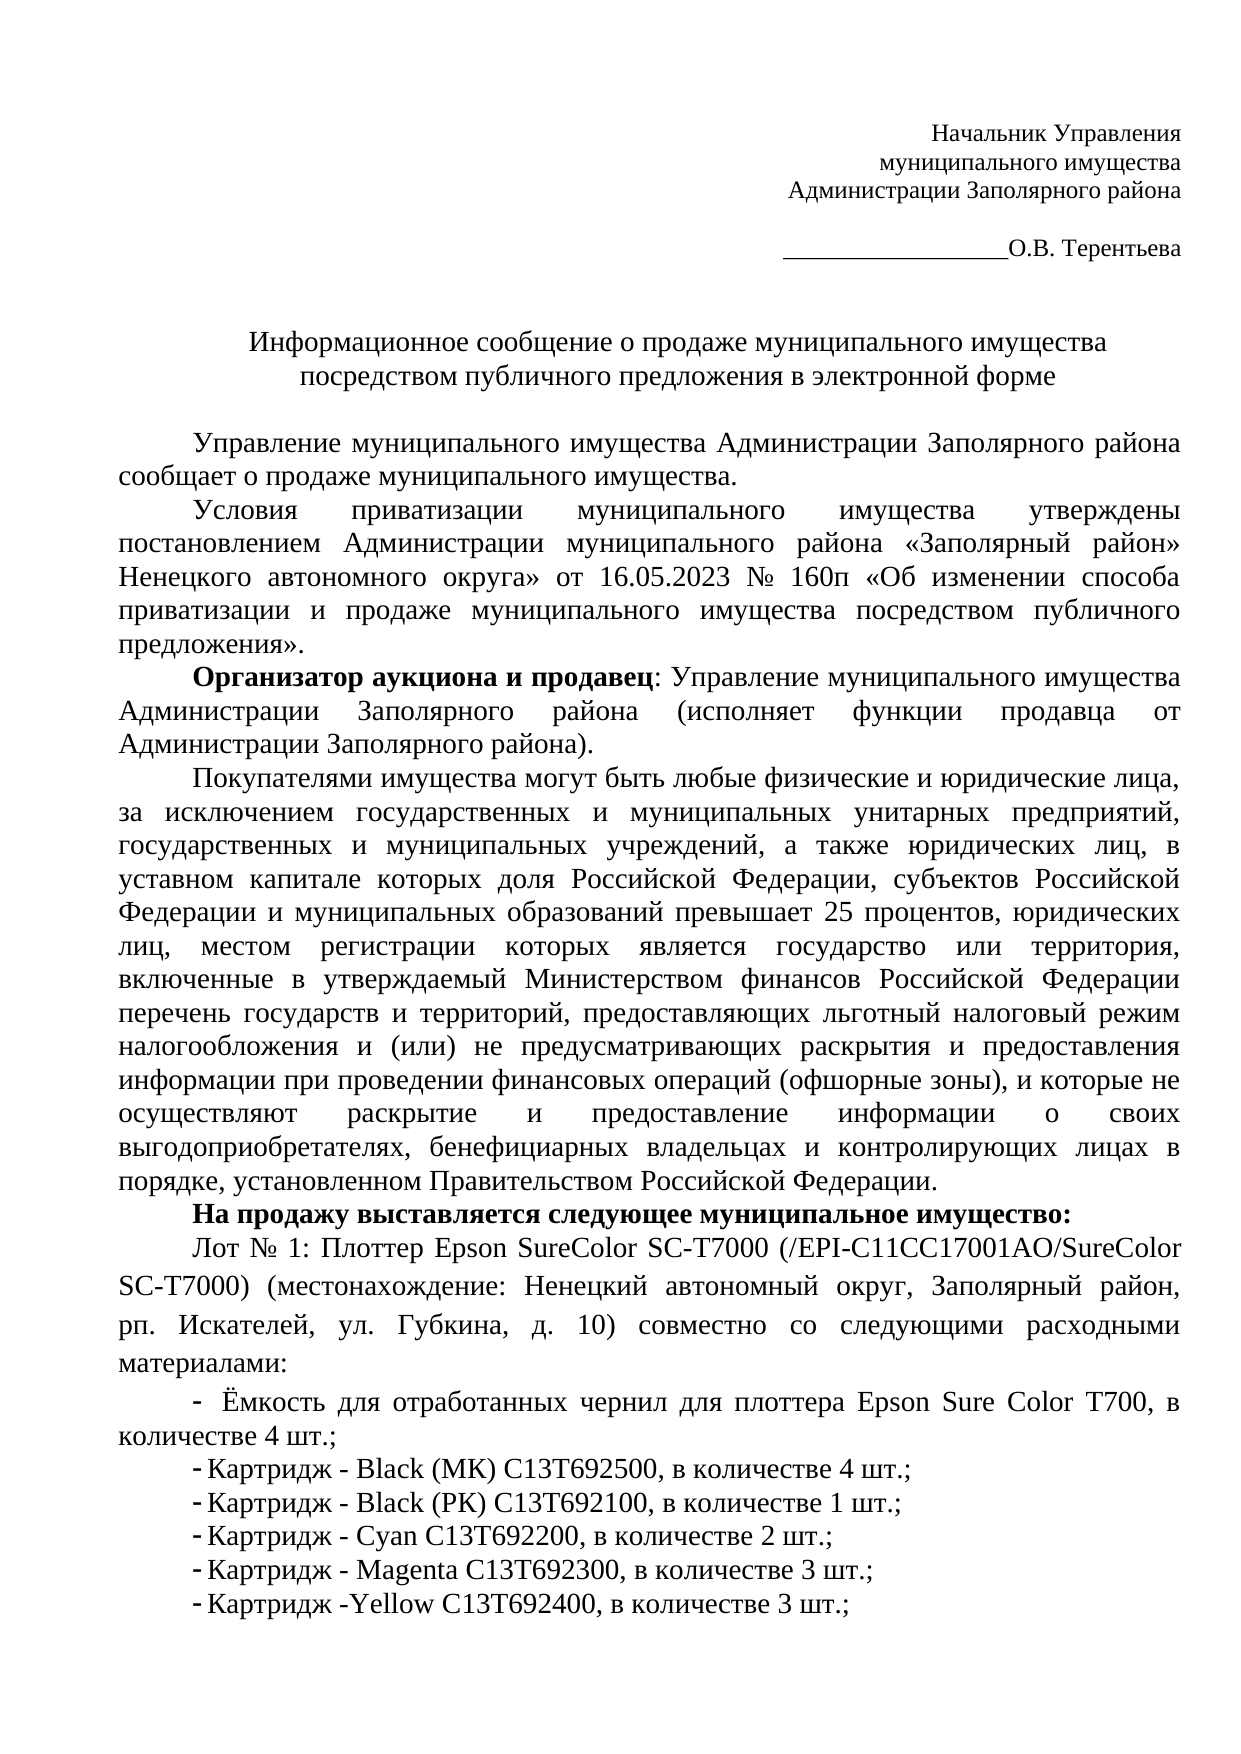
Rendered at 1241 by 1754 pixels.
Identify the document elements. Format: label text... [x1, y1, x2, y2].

text Информационное сообщение о продаже муниципального имущества [118, 324, 1181, 358]
text __________________О.В. Терентьева [118, 233, 1181, 262]
list Картридж - Black (МК) С13Т692500, в количестве 4 шт.; [192, 1451, 1181, 1485]
text муниципального имущества [118, 147, 1181, 176]
text Организатор аукциона и продавец: Управление муниципального имущества Администрации Заполярного района (исполняет функции продавца от Администрации Заполярного района). [118, 659, 1181, 760]
text Покупателями имущества могут быть любые физические и юридические лица, за исключением государственных и муниципальных унитарных предприятий, государственных и муниципальных учреждений, а также юридических лиц, в уставном капитале которых доля Российской Федерации, субъектов Российской Федерации и муниципальных образований превышает 25 процентов, юридических лиц, местом регистрации которых является государство или территория, включенные в утверждаемый Министерством финансов Российской Федерации перечень государств и территорий, предоставляющих льготный налоговый режим налогообложения и (или) не предусматривающих раскрытия и предоставления информации при проведении финансовых операций (офшорные зоны), и которые не осуществляют раскрытие и предоставление информации о своих выгодоприобретателях, бенефициарных владельцах и контролирующих лицах в порядке, установленном Правительством Российской Федерации. [118, 760, 1181, 1196]
text Начальник Управления [118, 118, 1181, 147]
list Картридж - Magenta С13Т692300, в количестве 3 шт.; [192, 1552, 1181, 1586]
text Управление муниципального имущества Администрации Заполярного района сообщает о продаже муниципального имущества. [118, 425, 1181, 492]
list Ёмкость для отработанных чернил для плоттера Epson Sure Color T700, в количестве 4 шт.; [118, 1384, 1181, 1451]
list Картридж - Cyan С13Т692200, в количестве 2 шт.; [192, 1518, 1181, 1552]
text Лот № 1: Плоттер Epson SureColor SC-T7000 (/EPI-C11CC17001AO/SureColor SC-T7000) (местонахождение: Ненецкий автономный округ, Заполярный район, рп. Искателей, ул. Губкина, д. 10) совместно со следующими расходными материалами: [118, 1230, 1181, 1379]
text На продажу выставляется следующее муниципальное имущество: [118, 1196, 1181, 1230]
text Администрации Заполярного района [118, 176, 1181, 204]
list Картридж -Yellow С13Т692400, в количестве 3 шт.; [192, 1586, 1181, 1619]
text Условия приватизации муниципального имущества утверждены постановлением Администрации муниципального района «Заполярный район» Ненецкого автономного округа» от 16.05.2023 № 160п «Об изменении способа приватизации и продаже муниципального имущества посредством публичного предложения». [118, 492, 1181, 659]
text посредством публичного предложения в электронной форме [118, 358, 1181, 391]
list Картридж - Black (РК) С13Т692100, в количестве 1 шт.; [192, 1485, 1181, 1518]
